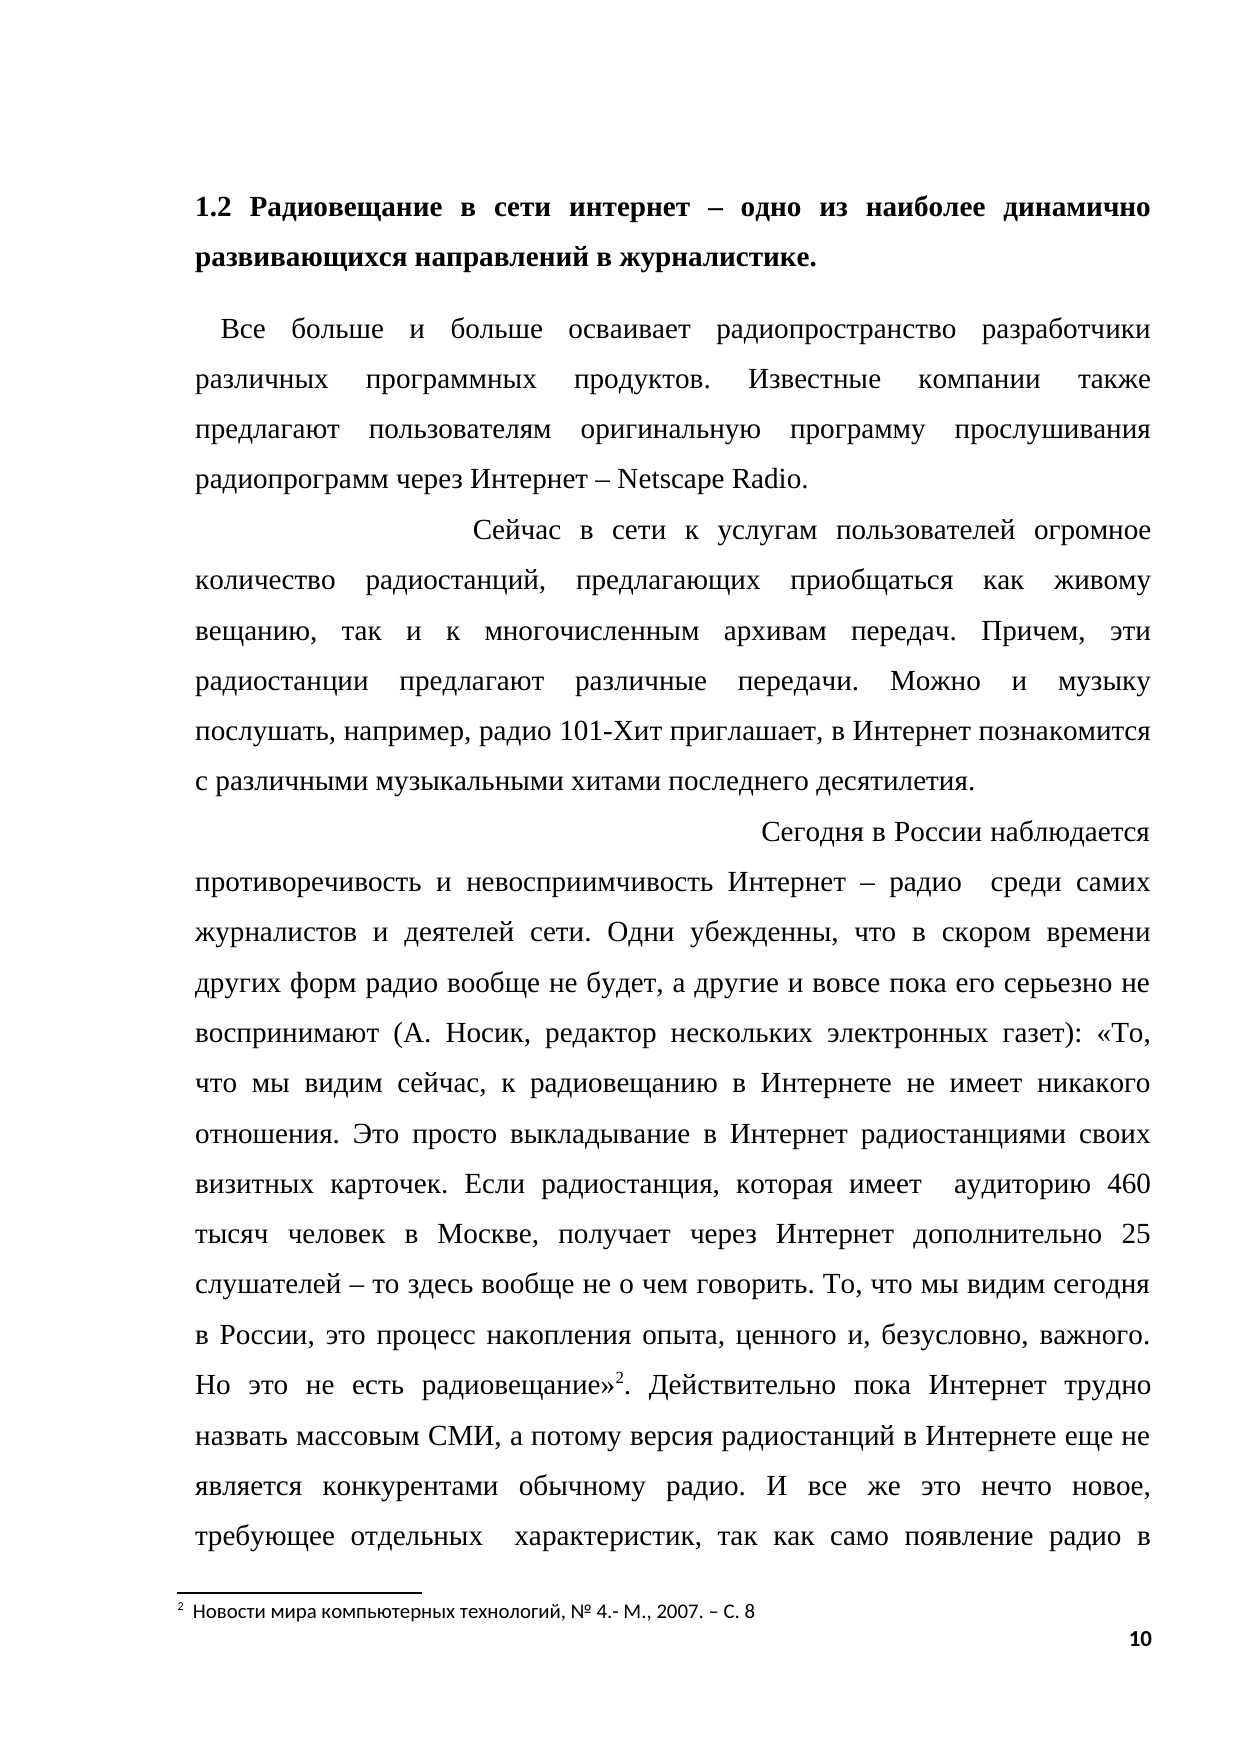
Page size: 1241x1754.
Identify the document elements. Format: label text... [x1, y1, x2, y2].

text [195, 311, 1152, 1552]
text 1.2 Радиовещание в сети интернет – одно из наиболее динамично развивающихся направлений в журналистике. [195, 189, 1152, 273]
